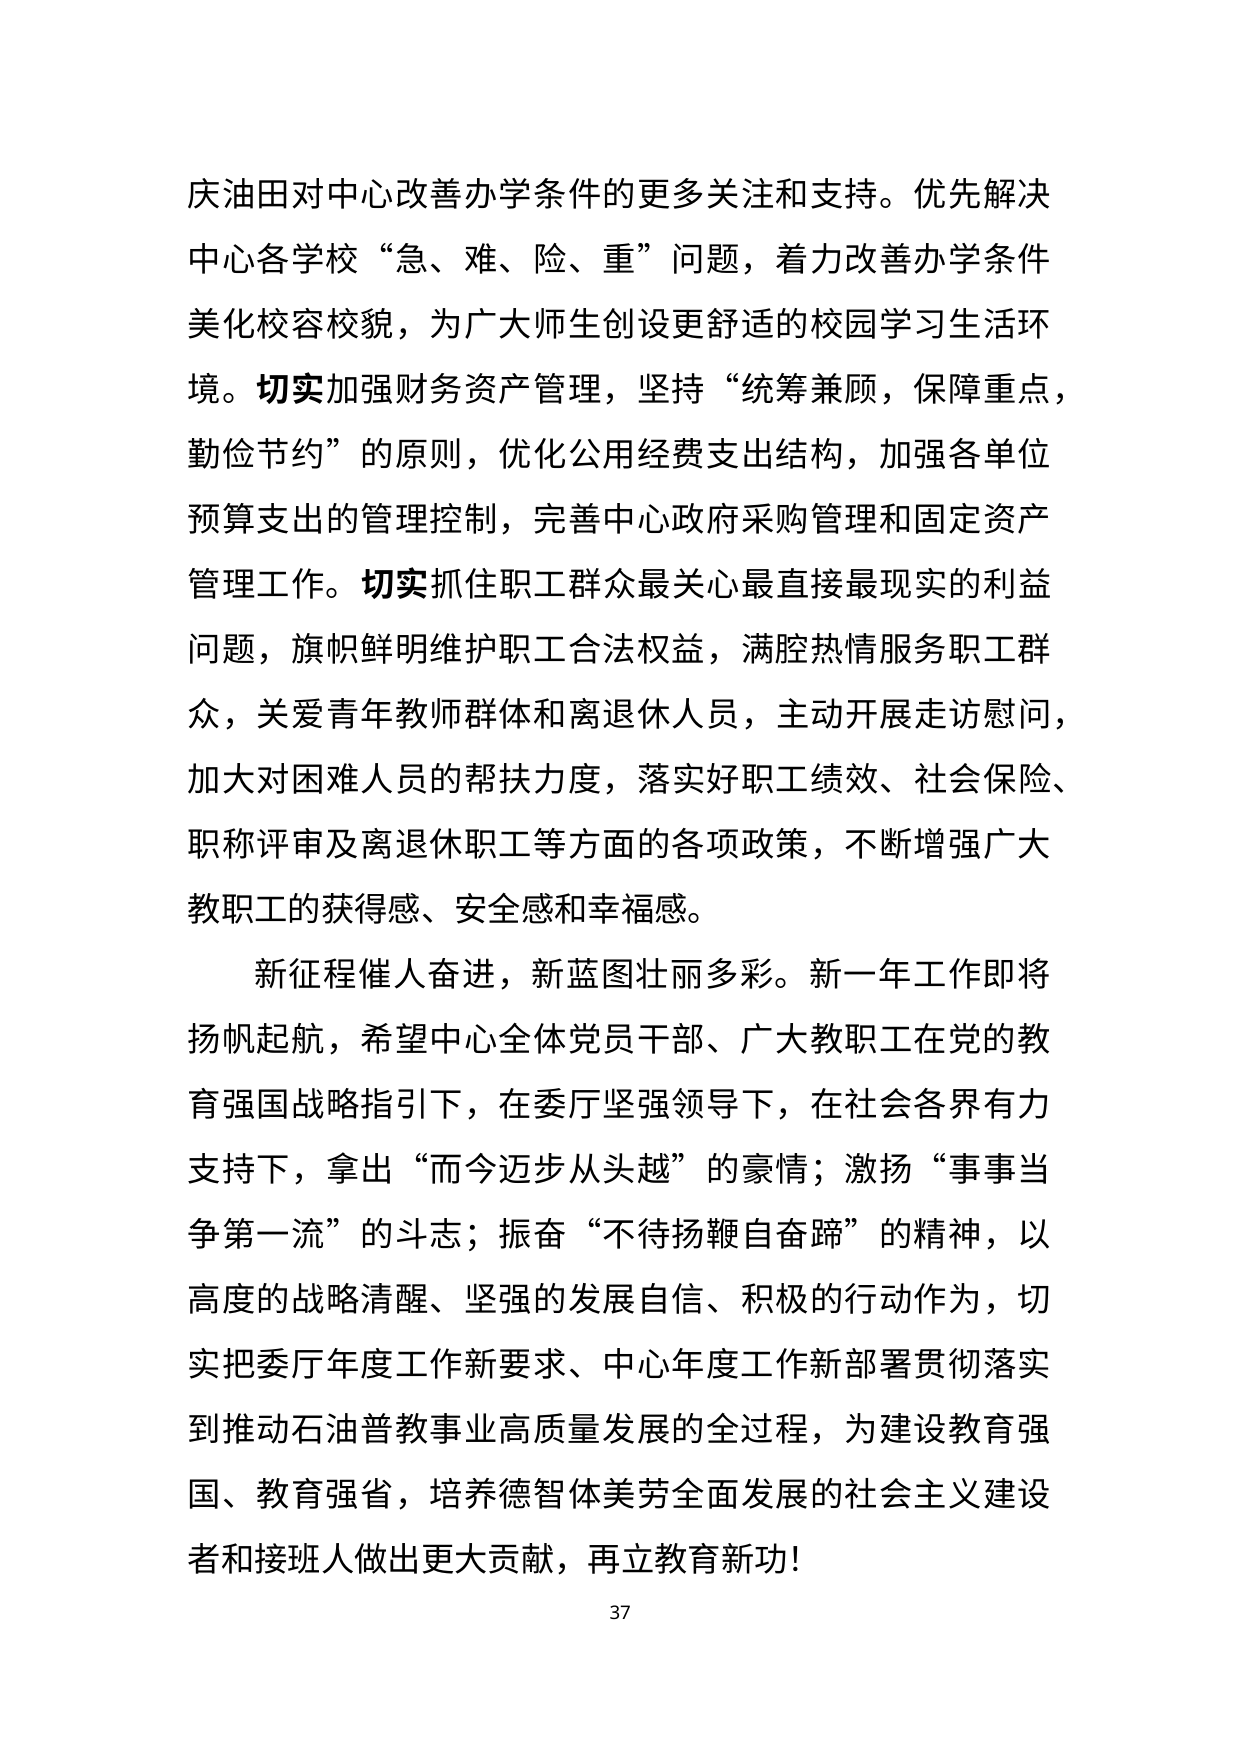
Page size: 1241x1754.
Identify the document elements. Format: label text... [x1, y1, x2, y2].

text 新征程催人奋进，新蓝图壮丽多彩。新一年工作即将扬帆起航，希望中心全体党员干部、广大教职工在党的教育强国战略指引下，在委厅坚强领导下，在社会各界有力支持下，拿出“而今迈步从头越”的豪情；激扬“事事当争第一流”的斗志；振奋“不待扬鞭自奋蹄”的精神，以高度的战略清醒、坚强的发展自信、积极的行动作为，切实把委厅年度工作新要求、中心年度工作新部署贯彻落实到推动石油普教事业高质量发展的全过程，为建设教育强国、教育强省，培养德智体美劳全面发展的社会主义建设者和接班人做出更大贡献，再立教育新功！ [187, 940, 1053, 1590]
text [187, 160, 1053, 940]
